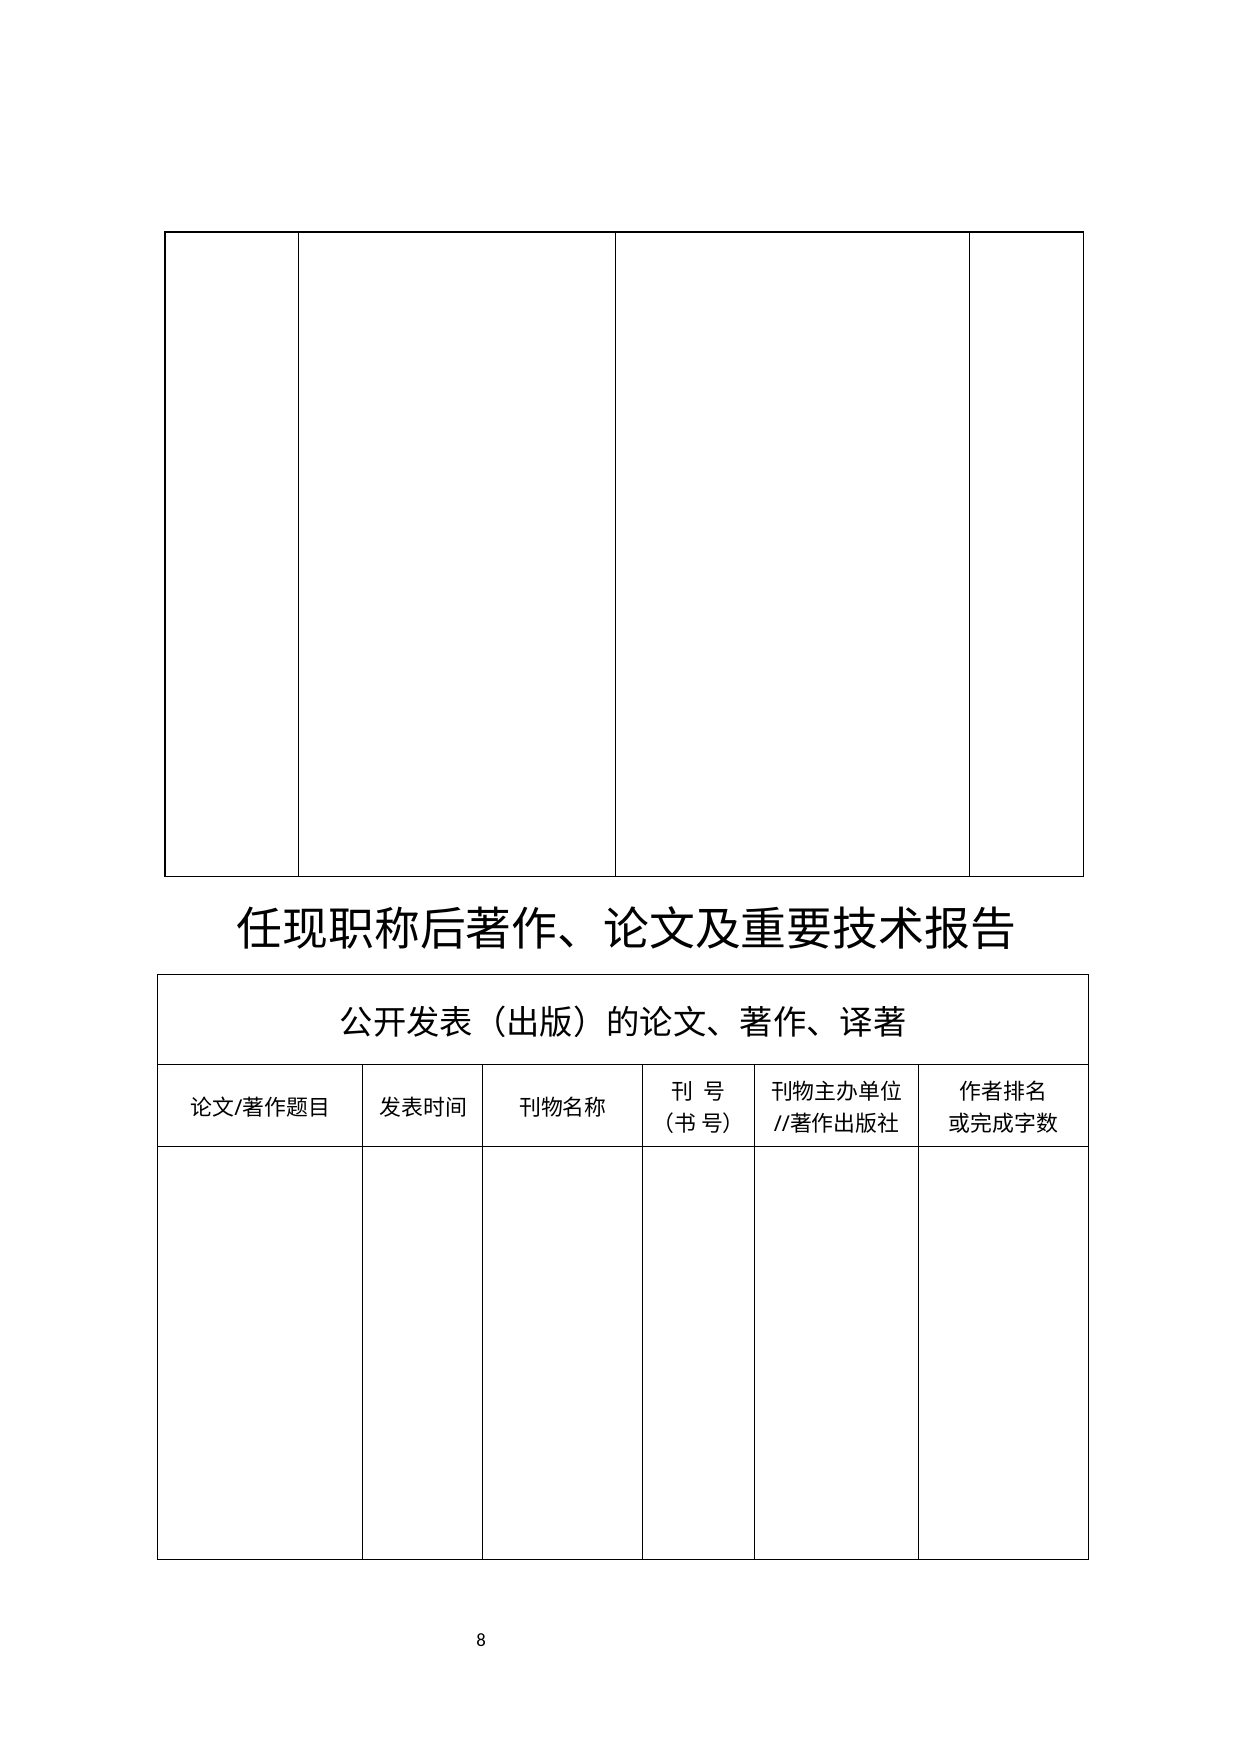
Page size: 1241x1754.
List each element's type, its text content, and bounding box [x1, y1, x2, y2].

table_cell [755, 1147, 918, 1559]
text 任现职称后著作、论文及重要技术报告 [165, 877, 1087, 974]
table_cell 发表时间 [363, 1065, 482, 1146]
table_cell 作者排名 或完成字数 [919, 1065, 1088, 1146]
table_cell [970, 233, 1083, 876]
table_cell [363, 1147, 482, 1559]
table_cell [643, 1147, 754, 1559]
table_cell 刊物主办单位 //著作出版社 [755, 1065, 918, 1146]
table_cell 刊 号 （书 号） [643, 1065, 754, 1146]
table_cell [483, 1147, 642, 1559]
table_cell [919, 1147, 1088, 1559]
table_cell [158, 1147, 362, 1559]
table_cell [299, 233, 615, 876]
table_header 公开发表（出版）的论文、著作、译著 [158, 975, 1088, 1064]
table_cell 论文/著作题目 [158, 1065, 362, 1146]
table_cell 刊物名称 [483, 1065, 642, 1146]
table_cell [616, 233, 969, 876]
table_cell [166, 233, 298, 876]
